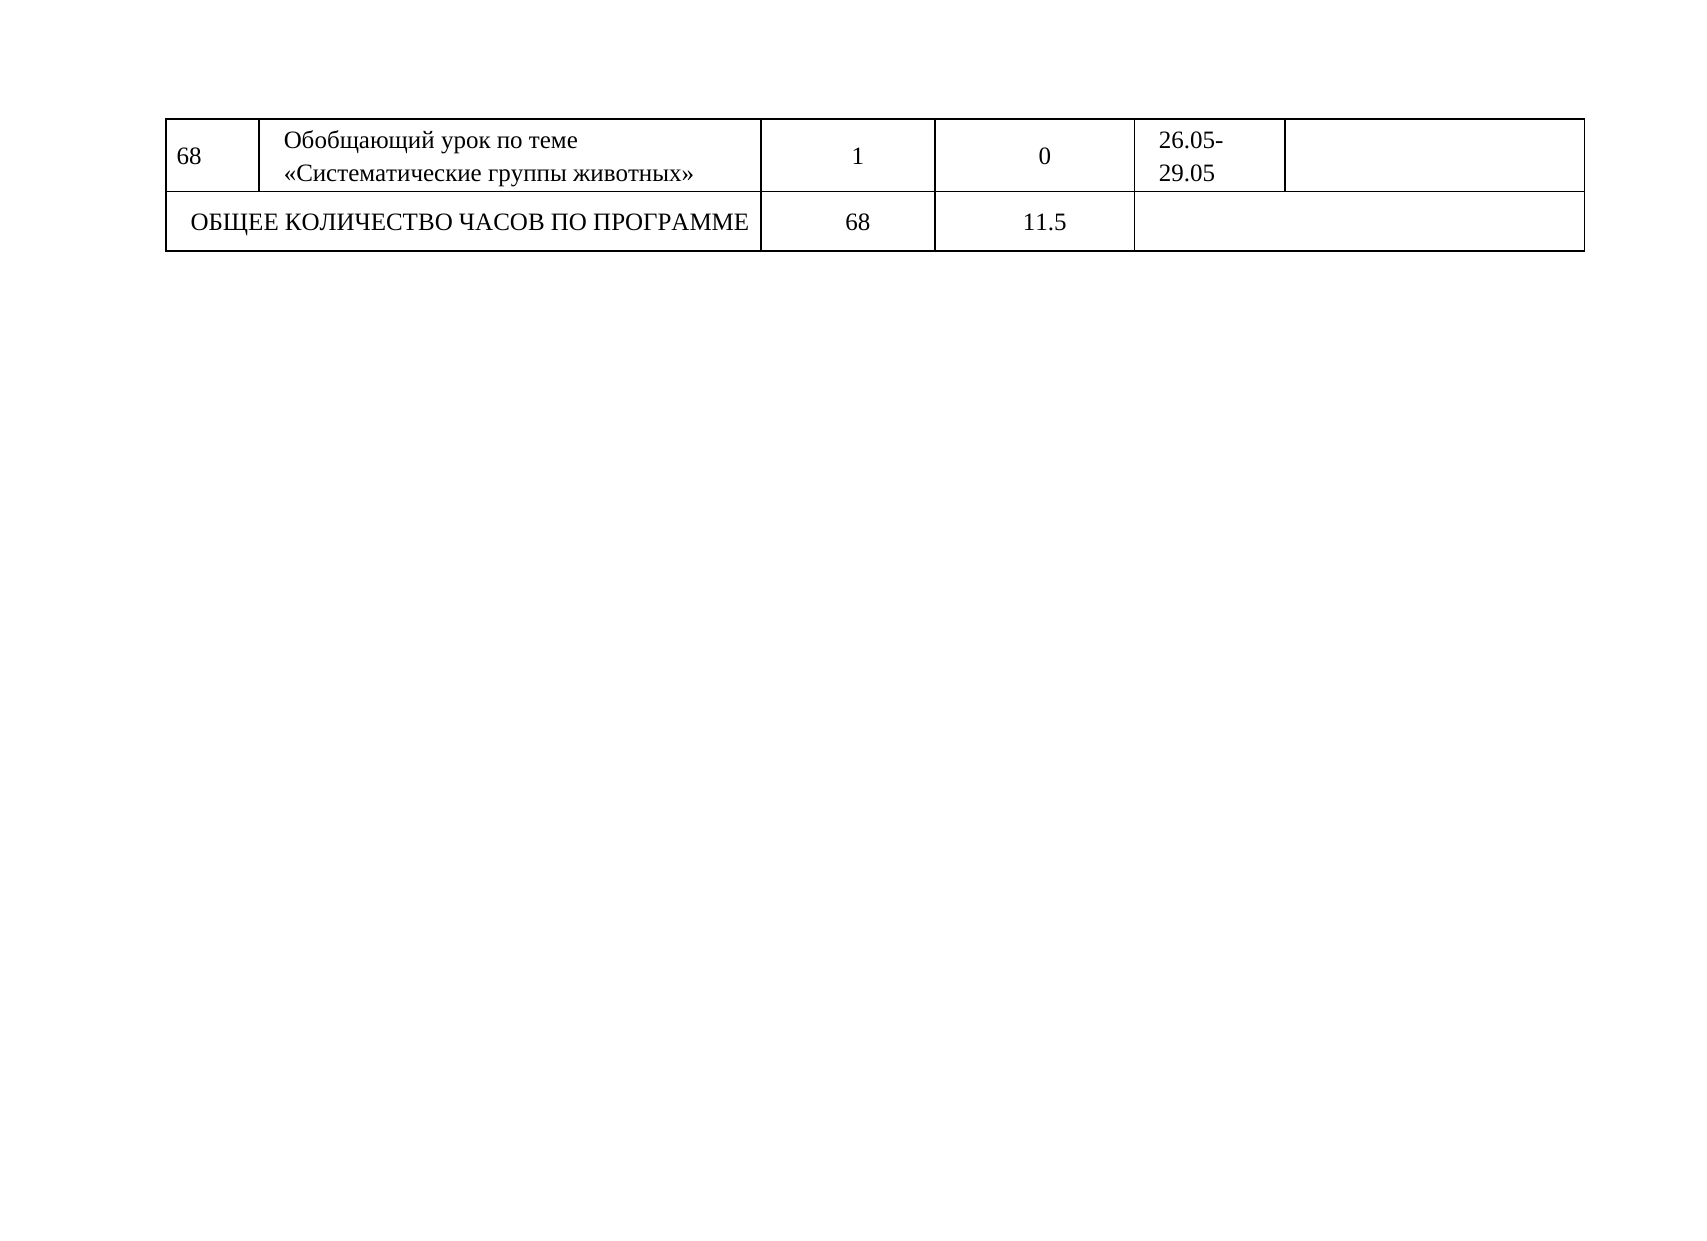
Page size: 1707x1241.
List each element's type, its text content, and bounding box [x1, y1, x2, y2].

table_cell ОБЩЕЕ КОЛИЧЕСТВО ЧАСОВ ПО ПРОГРАММЕ [167, 192, 760, 250]
table_cell 68 [762, 192, 934, 250]
table_cell 1 [762, 120, 934, 191]
table_cell [1135, 192, 1584, 250]
table_cell 11.5 [936, 192, 1134, 250]
table_cell Обобщающий урок по теме «Систематические группы животных» [260, 120, 760, 191]
table_cell [1286, 120, 1584, 191]
table_cell 26.05-29.05 [1135, 120, 1284, 191]
table_cell 68 [167, 120, 258, 191]
table_cell 0 [936, 120, 1134, 191]
